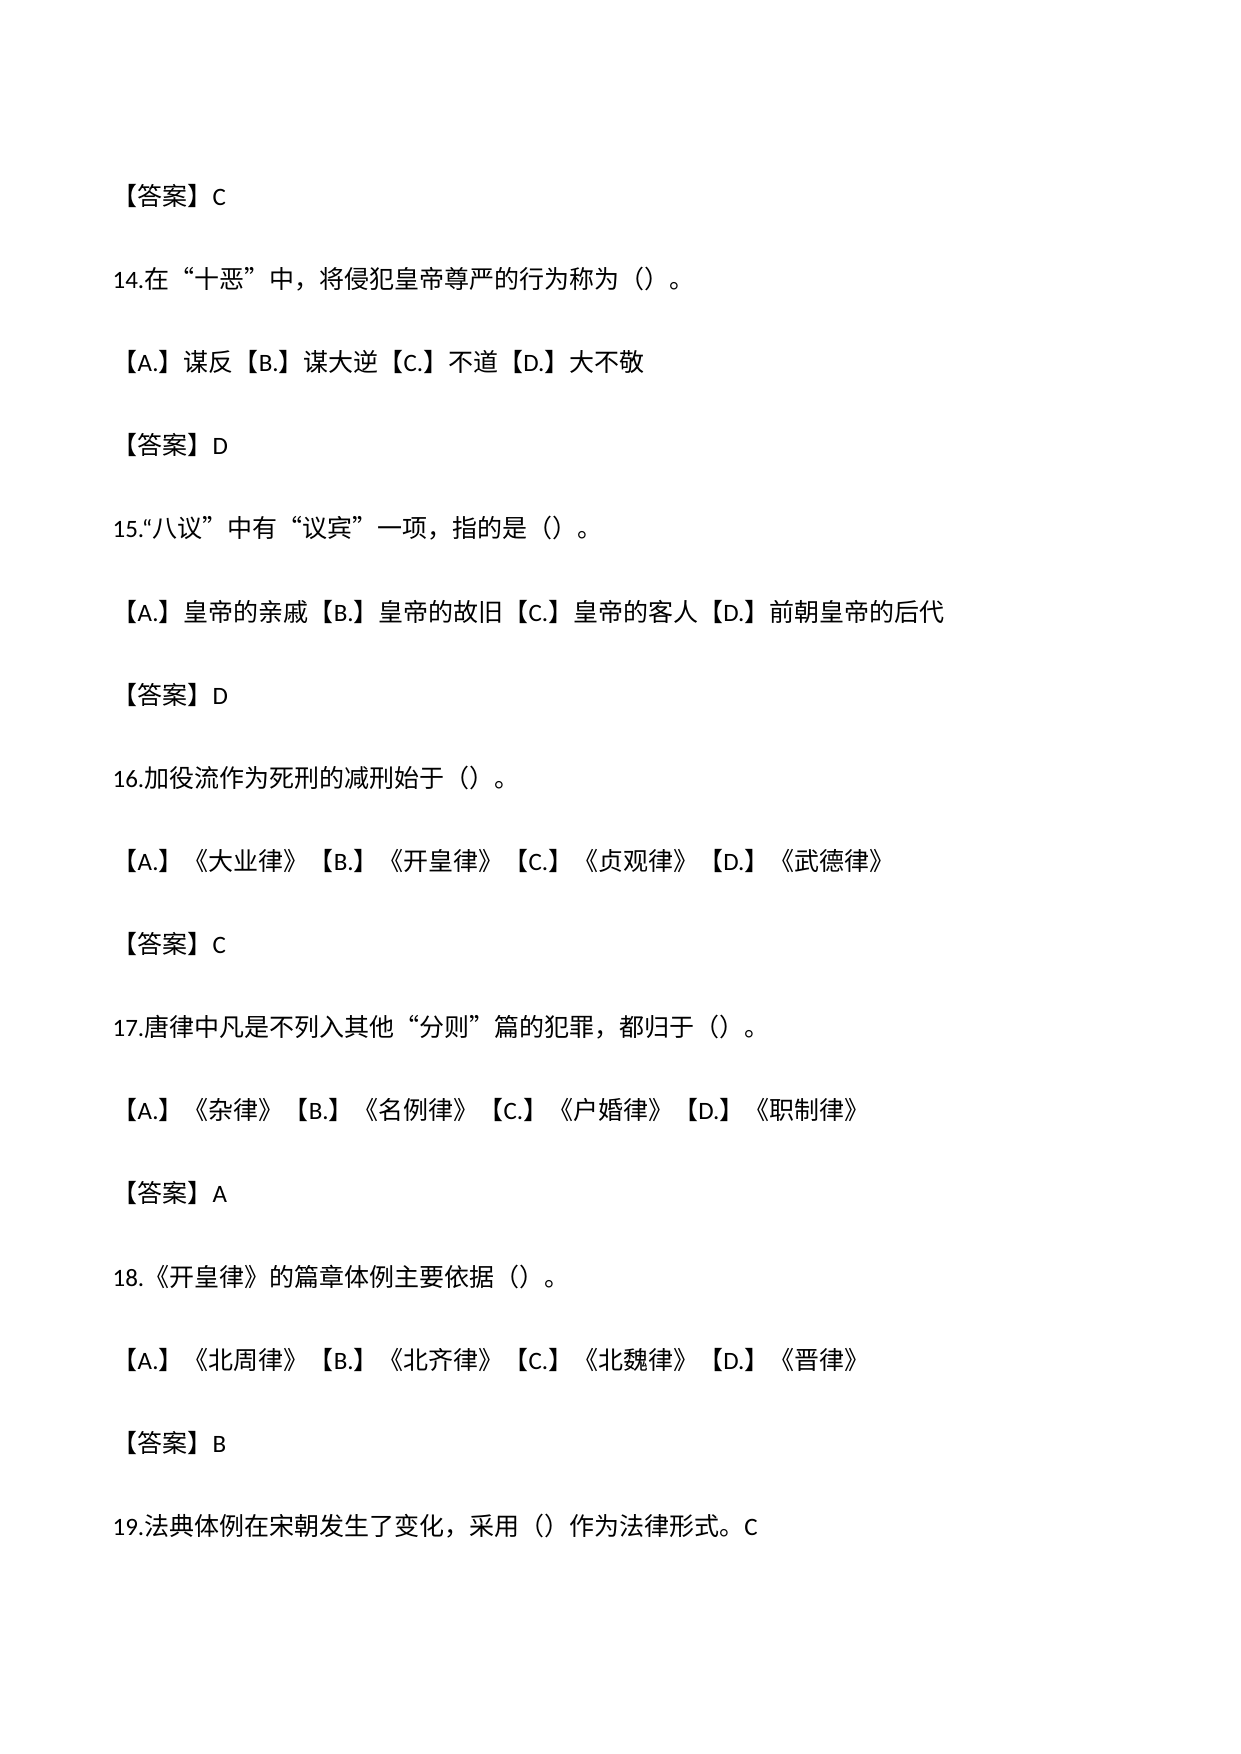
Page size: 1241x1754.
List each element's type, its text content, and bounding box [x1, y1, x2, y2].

list 【答案】C [112, 910, 1128, 975]
list 18.《开皇律》的篇章体例主要依据（）。 [112, 1243, 1128, 1308]
list 【答案】B [112, 1409, 1128, 1474]
list 【答案】D [112, 661, 1128, 726]
list 16.加役流作为死刑的减刑始于（）。 [112, 744, 1128, 809]
list 19.法典体例在宋朝发生了变化，采用（）作为法律形式。C [112, 1492, 1128, 1557]
list 【A.】《北周律》【B.】《北齐律》【C.】《北魏律》【D.】《晋律》 [112, 1326, 1128, 1391]
list 【A.】皇帝的亲戚【B.】皇帝的故旧【C.】皇帝的客人【D.】前朝皇帝的后代 [112, 578, 1128, 643]
list 【A.】《杂律》【B.】《名例律》【C.】《户婚律》【D.】《职制律》 [112, 1076, 1128, 1141]
list 【答案】A [112, 1159, 1128, 1224]
list 【答案】C [112, 162, 1128, 227]
list 15.“八议”中有“议宾”一项，指的是（）。 [112, 494, 1128, 559]
list 【A.】谋反【B.】谋大逆【C.】不道【D.】大不敬 [112, 328, 1128, 393]
list 【A.】《大业律》【B.】《开皇律》【C.】《贞观律》【D.】《武德律》 [112, 827, 1128, 892]
list 14.在“十恶”中，将侵犯皇帝尊严的行为称为（）。 [112, 245, 1128, 310]
list 17.唐律中凡是不列入其他“分则”篇的犯罪，都归于（）。 [112, 993, 1128, 1058]
list 【答案】D [112, 411, 1128, 476]
